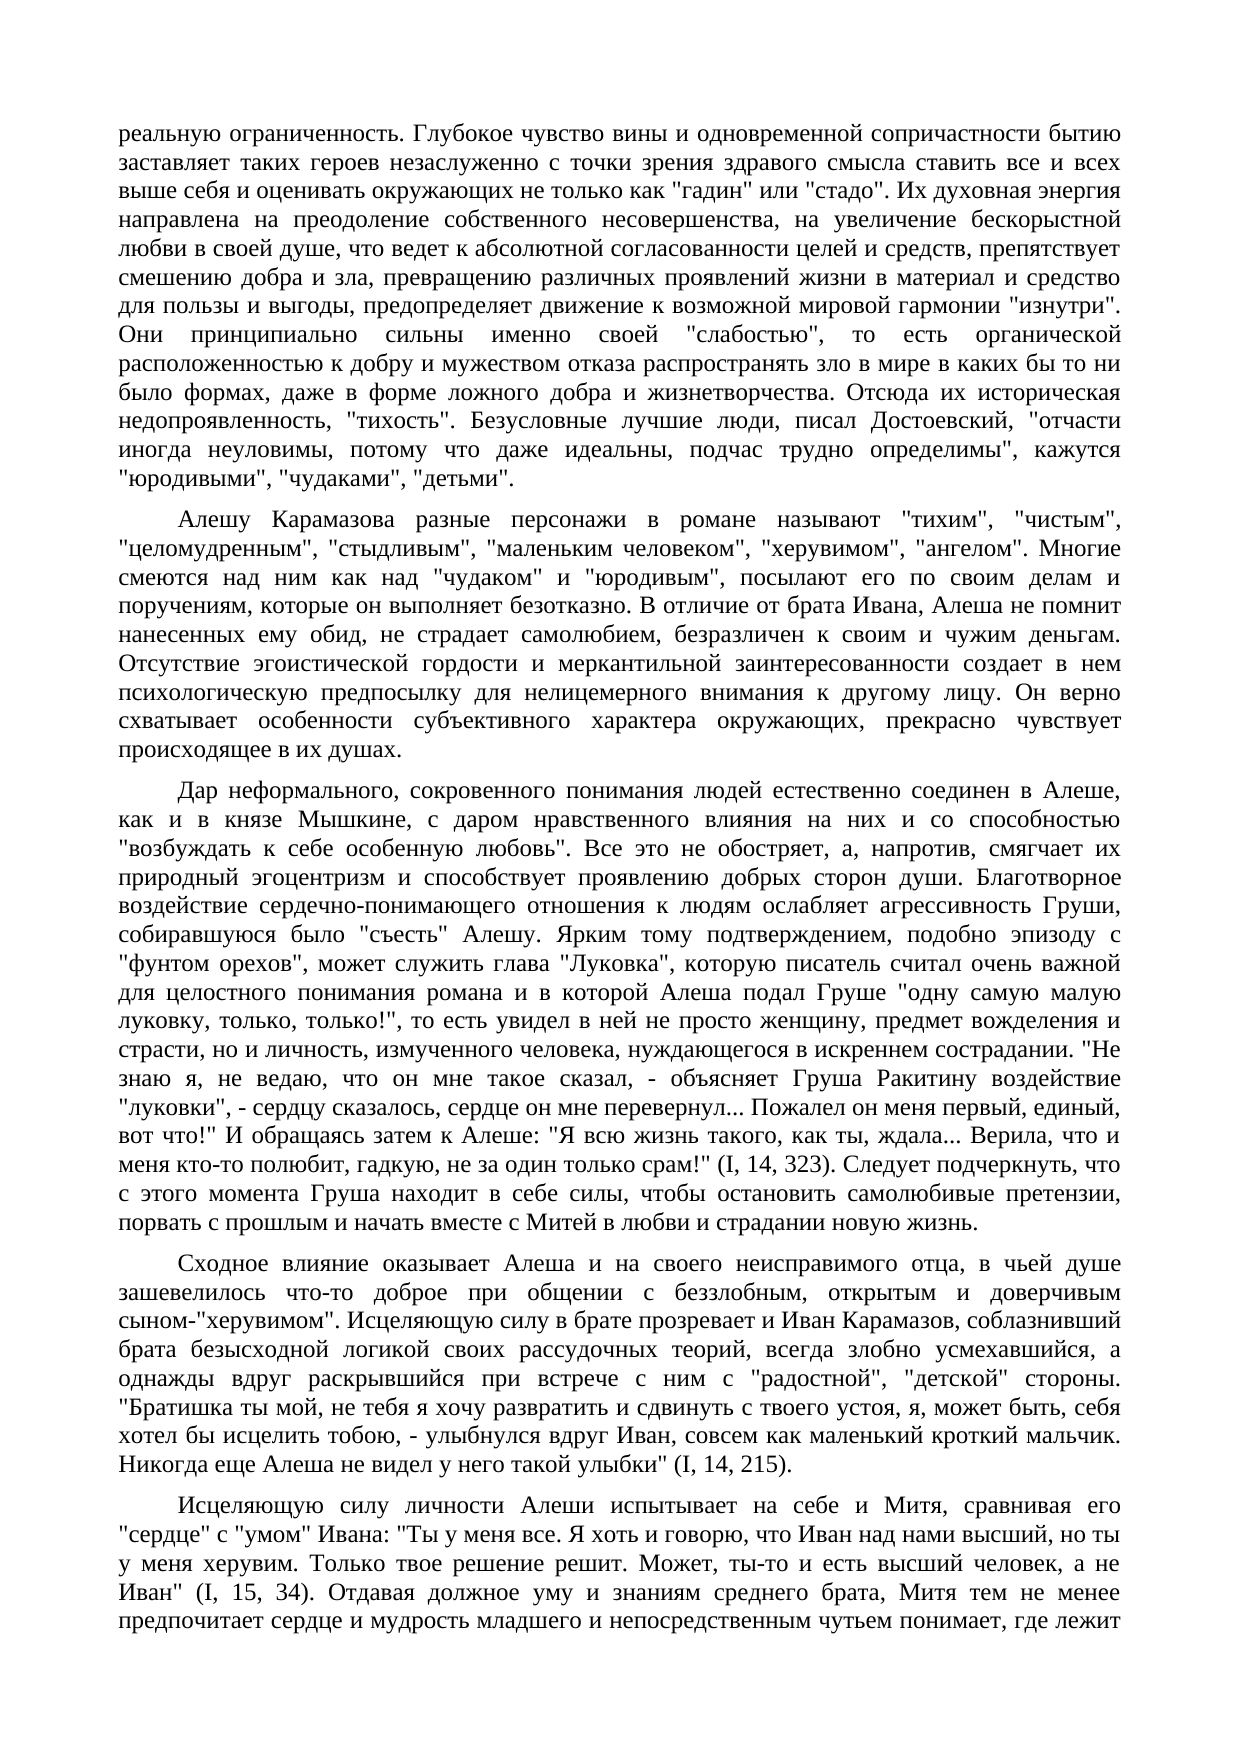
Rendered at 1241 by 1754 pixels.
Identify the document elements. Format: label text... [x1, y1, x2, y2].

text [118, 1491, 1122, 1634]
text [118, 118, 1122, 492]
text Сходное влияние оказывает Алеша и на своего неисправимого отца, в чьей душе зашевелилось что-то доброе при общении с беззлобным, открытым и доверчивым сыном-"херувимом". Исцеляющую силу в брате прозревает и Иван Карамазов, соблазнивший брата безысходной логикой своих рассудочных теорий, всегда злобно усмехавшийся, а однажды вдруг раскрывшийся при встрече с ним с "радостной", "детской" стороны. "Братишка ты мой, не тебя я хочу развратить и сдвинуть с твоего устоя, я, может быть, себя хотел бы исцелить тобою, - улыбнулся вдруг Иван, совсем как маленький кроткий мальчик. Никогда еще Алеша не видел у него такой улыбки" (I, 14, 215). [118, 1248, 1122, 1478]
text Дар неформального, сокровенного понимания людей естественно соединен в Алеше, как и в князе Мышкине, с даром нравственного влияния на них и со способностью "возбуждать к себе особенную любовь". Все это не обостряет, а, напротив, смягчает их природный эгоцентризм и способствует проявлению добрых сторон души. Благотворное воздействие сердечно-понимающего отношения к людям ослабляет агрессивность Груши, собиравшуюся было "съесть" Алешу. Ярким тому подтверждением, подобно эпизоду с "фунтом орехов", может служить глава "Луковка", которую писатель считал очень важной для целостного понимания романа и в которой Алеша подал Груше "одну самую малую луковку, только, только!", то есть увидел в ней не просто женщину, предмет вожделения и страсти, но и личность, измученного человека, нуждающегося в искреннем сострадании. "Не знаю я, не ведаю, что он мне такое сказал, - объясняет Груша Ракитину воздействие "луковки", - сердцу сказалось, сердце он мне перевернул... Пожалел он меня первый, единый, вот что!" И обращаясь затем к Алеше: "Я всю жизнь такого, как ты, ждала... Верила, что и меня кто-то полюбит, гадкую, не за один только срам!" (I, 14, 323). Следует подчеркнуть, что с этого момента Груша находит в себе силы, чтобы остановить самолюбивые претензии, порвать с прошлым и начать вместе с Митей в любви и страдании новую жизнь. [118, 776, 1122, 1236]
text Алешу Карамазова разные персонажи в романе называют "тихим", "чистым", "целомудренным", "стыдливым", "маленьким человеком", "херувимом", "ангелом". Многие смеются над ним как над "чудаком" и "юродивым", посылают его по своим делам и поручениям, которые он выполняет безотказно. В отличие от брата Ивана, Алеша не помнит нанесенных ему обид, не страдает самолюбием, безразличен к своим и чужим деньгам. Отсутствие эгоистической гордости и меркантильной заинтересованности создает в нем психологическую предпосылку для нелицемерного внимания к другому лицу. Он верно схватывает особенности субъективного характера окружающих, прекрасно чувствует происходящее в их душах. [118, 504, 1122, 763]
